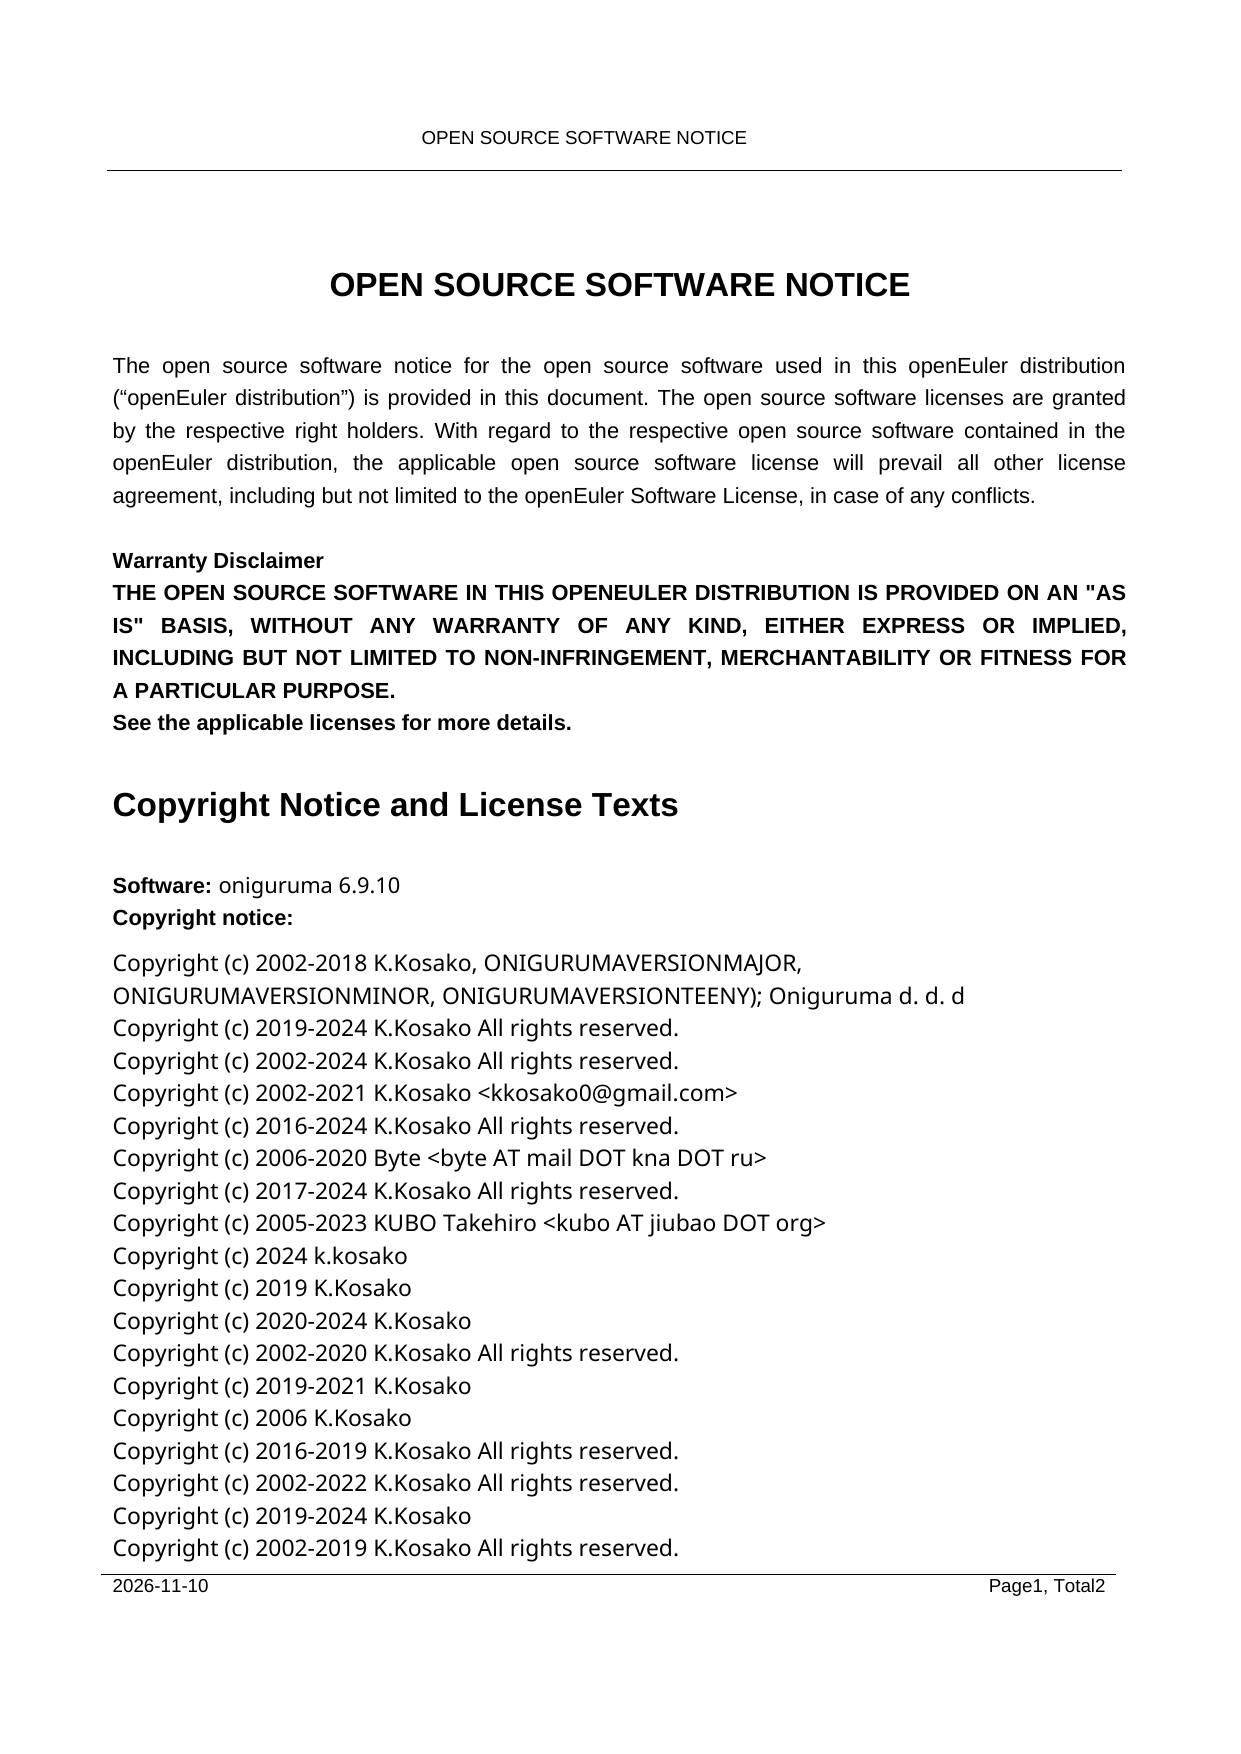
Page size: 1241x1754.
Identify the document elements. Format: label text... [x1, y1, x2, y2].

text Copyright notice: [112, 901, 1128, 934]
text THE OPEN SOURCE SOFTWARE IN THIS OPENEULER DISTRIBUTION IS PROVIDED ON AN "AS IS" BASIS, WITHOUT ANY WARRANTY OF ANY KIND, EITHER EXPRESS OR IMPLIED, INCLUDING BUT NOT LIMITED TO NON-INFRINGEMENT, MERCHANTABILITY OR FITNESS FOR A PARTICULAR PURPOSE. See the applicable licenses for more details. [112, 576, 1128, 739]
text Copyright Notice and License Texts [112, 771, 1128, 836]
text Warranty Disclaimer [112, 544, 1128, 576]
text OPEN SOURCE SOFTWARE NOTICE [112, 251, 1128, 316]
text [112, 947, 1128, 1564]
title Software: oniguruma 6.9.10 [112, 869, 1128, 901]
text The open source software notice for the open source software used in this openEuler distribution (“openEuler distribution”) is provided in this document. The open source software licenses are granted by the respective right holders. With regard to the respective open source software contained in the openEuler distribution, the applicable open source software license will prevail all other license agreement, including but not limited to the openEuler Software License, in case of any conflicts. [112, 349, 1128, 511]
